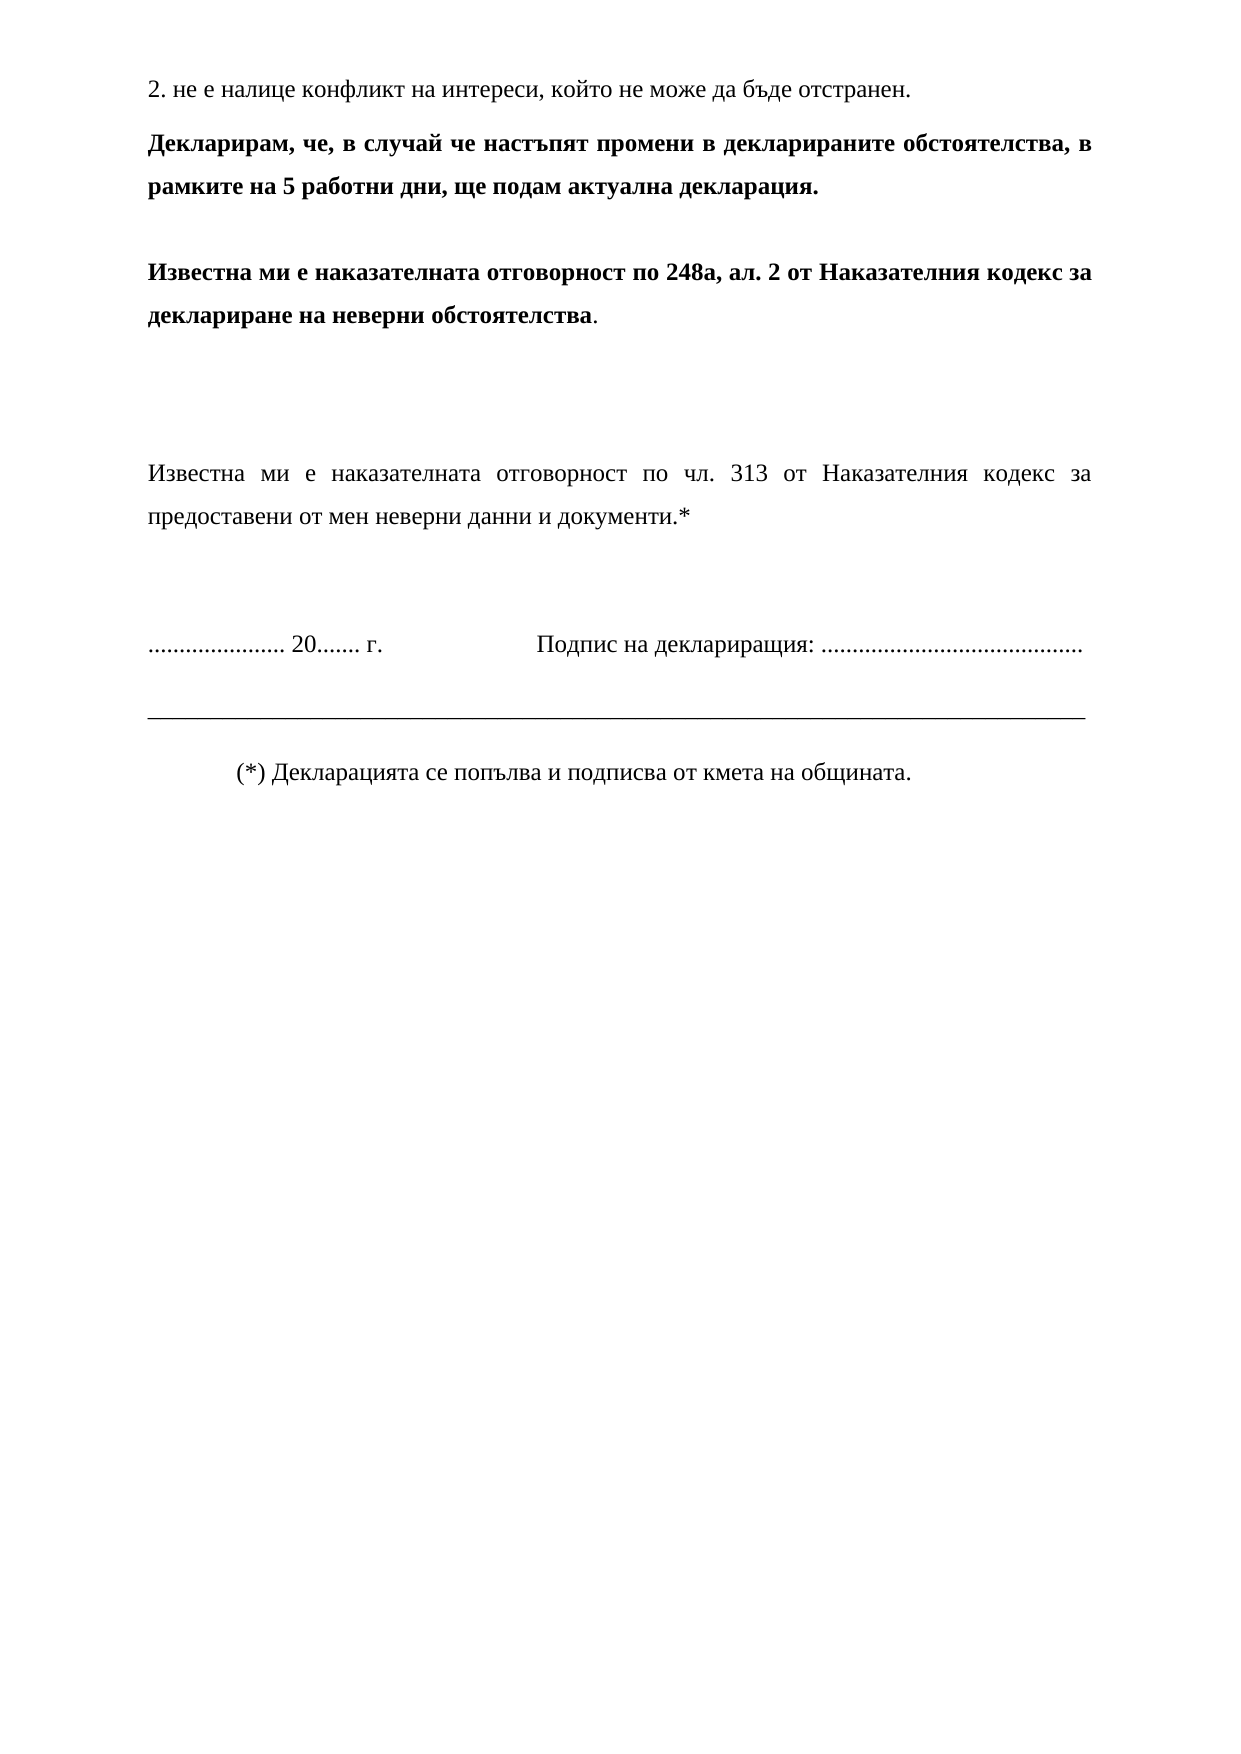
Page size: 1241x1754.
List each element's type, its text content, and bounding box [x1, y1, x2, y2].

text 2. не е налице конфликт на интереси, който не може да бъде отстранен. [148, 74, 1093, 103]
text Декларирам, че, в случай че настъпят промени в декларираните обстоятелства, в рамките на 5 работни дни, ще подам актуална декларация. [148, 128, 1093, 199]
text (*) Декларацията се попълва и подписва от кмета на общината. [148, 757, 1093, 786]
text Известна ми е наказателната отговорност по 248а, ал. 2 от Наказателния кодекс за деклариране на неверни обстоятелства. [148, 257, 1093, 329]
text Известна ми е наказателната отговорност по чл. 313 от Наказателния кодекс за предоставени от мен неверни данни и документи.* [148, 458, 1093, 530]
text ...................... 20....... г. Подпис на деклариращия: .......................................... [148, 629, 1093, 658]
text ___________________________________________________________________________ [148, 693, 1093, 722]
